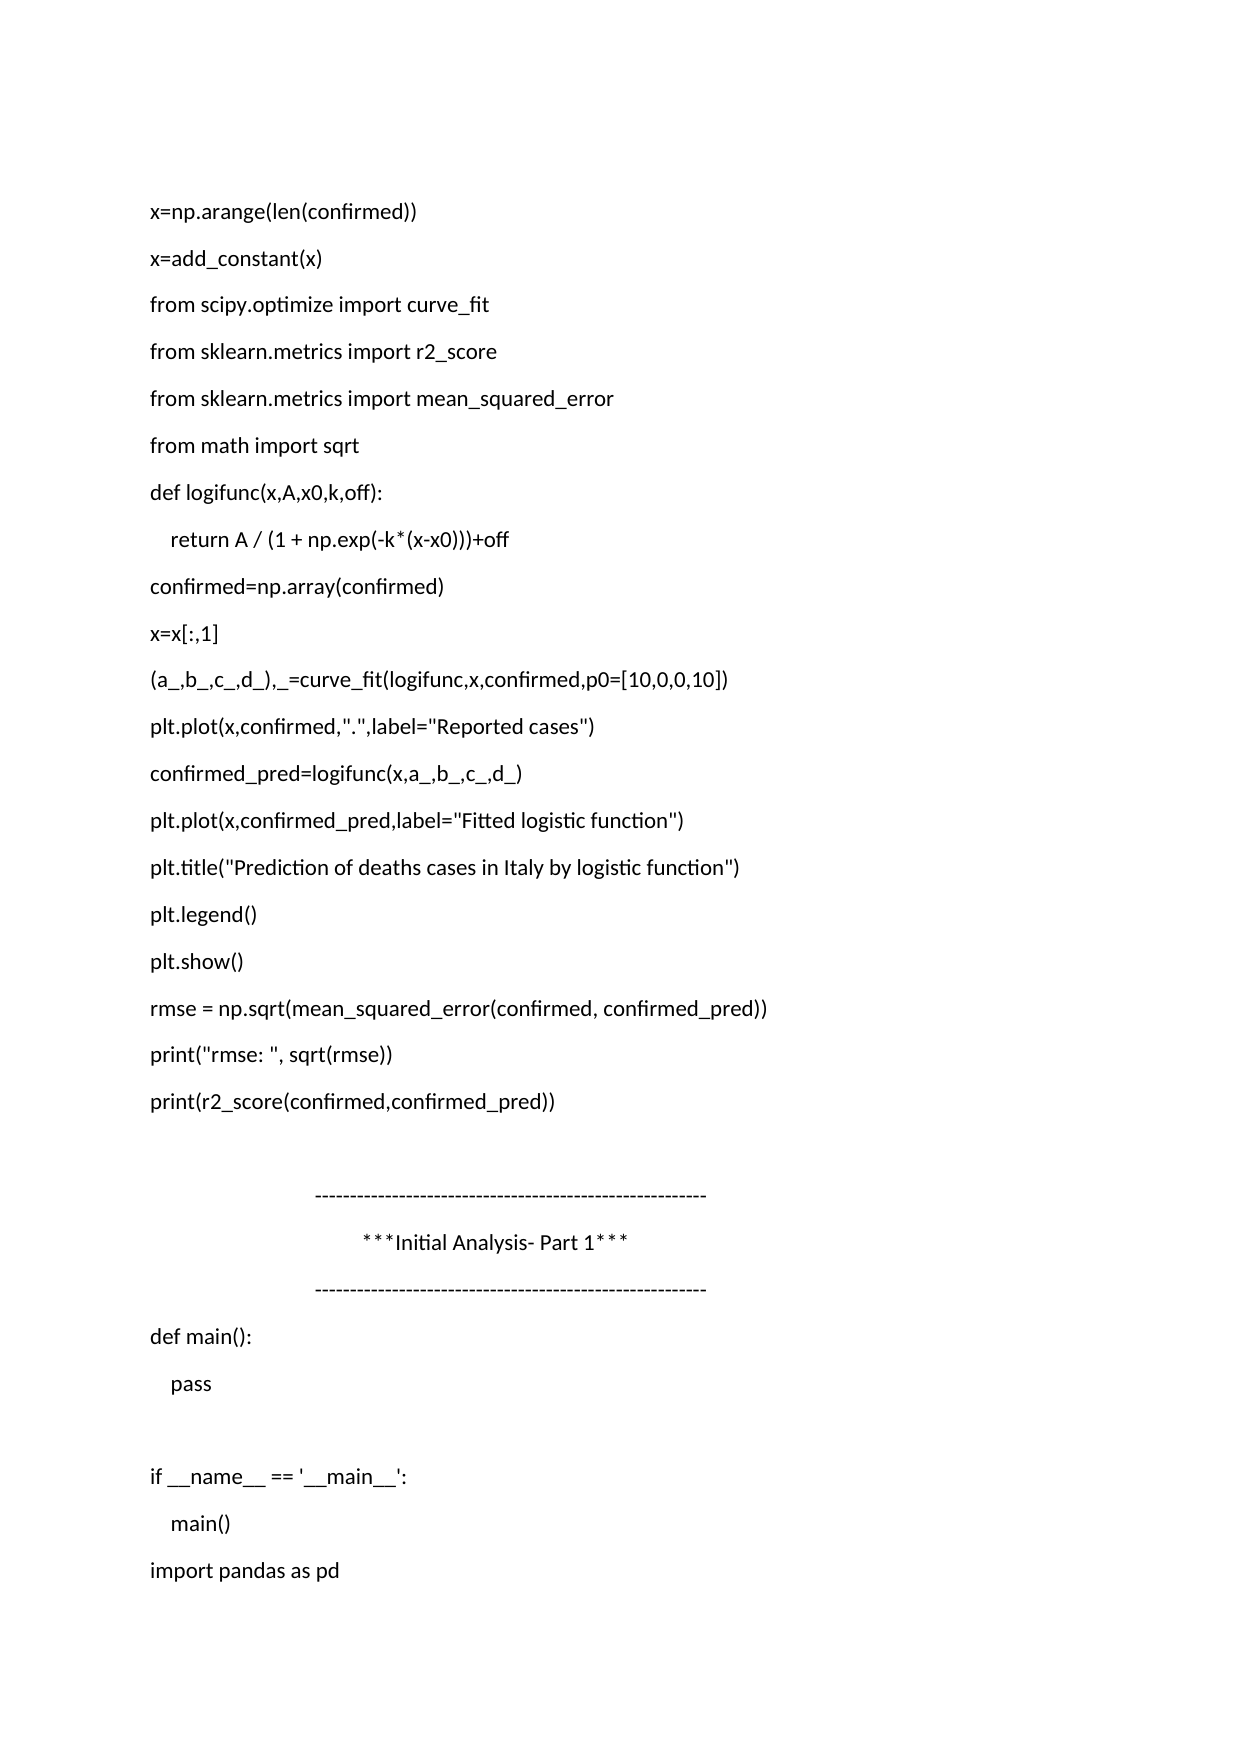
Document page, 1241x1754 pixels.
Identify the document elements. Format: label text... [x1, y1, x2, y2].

text ***Initial Analysis- Part 1*** [150, 1228, 1090, 1256]
text plt.plot(x,confirmed,".",label="Reported cases") [150, 712, 1090, 741]
text return A / (1 + np.exp(-k*(x-x0)))+off [150, 525, 1090, 553]
text main() [150, 1509, 1090, 1537]
text plt.legend() [150, 900, 1090, 928]
text def logifunc(x,A,x0,k,off): [150, 478, 1090, 506]
text confirmed_pred=logifunc(x,a_,b_,c_,d_) [150, 759, 1090, 787]
text -------------------------------------------------------- [150, 1181, 1090, 1209]
text import pandas as pd [150, 1556, 1090, 1584]
text -------------------------------------------------------- [150, 1275, 1090, 1303]
text print(r2_score(confirmed,confirmed_pred)) [150, 1087, 1090, 1116]
text from sklearn.metrics import r2_score [150, 337, 1090, 366]
text plt.show() [150, 947, 1090, 975]
text confirmed=np.array(confirmed) [150, 572, 1090, 600]
text pass [150, 1369, 1090, 1397]
text if __name__ == '__main__': [150, 1462, 1090, 1491]
text plt.plot(x,confirmed_pred,label="Fitted logistic function") [150, 806, 1090, 834]
text def main(): [150, 1322, 1090, 1350]
text from math import sqrt [150, 431, 1090, 459]
text x=add_constant(x) [150, 244, 1090, 272]
text from scipy.optimize import curve_fit [150, 291, 1090, 319]
text from sklearn.metrics import mean_squared_error [150, 384, 1090, 412]
text x=x[:,1] [150, 619, 1090, 647]
text rmse = np.sqrt(mean_squared_error(confirmed, confirmed_pred)) [150, 994, 1090, 1022]
text (a_,b_,c_,d_),_=curve_fit(logifunc,x,confirmed,p0=[10,0,0,10]) [150, 666, 1090, 694]
text plt.title("Prediction of deaths cases in Italy by logistic function") [150, 853, 1090, 881]
text x=np.arange(len(confirmed)) [150, 197, 1090, 225]
text print("rmse: ", sqrt(rmse)) [150, 1041, 1090, 1069]
